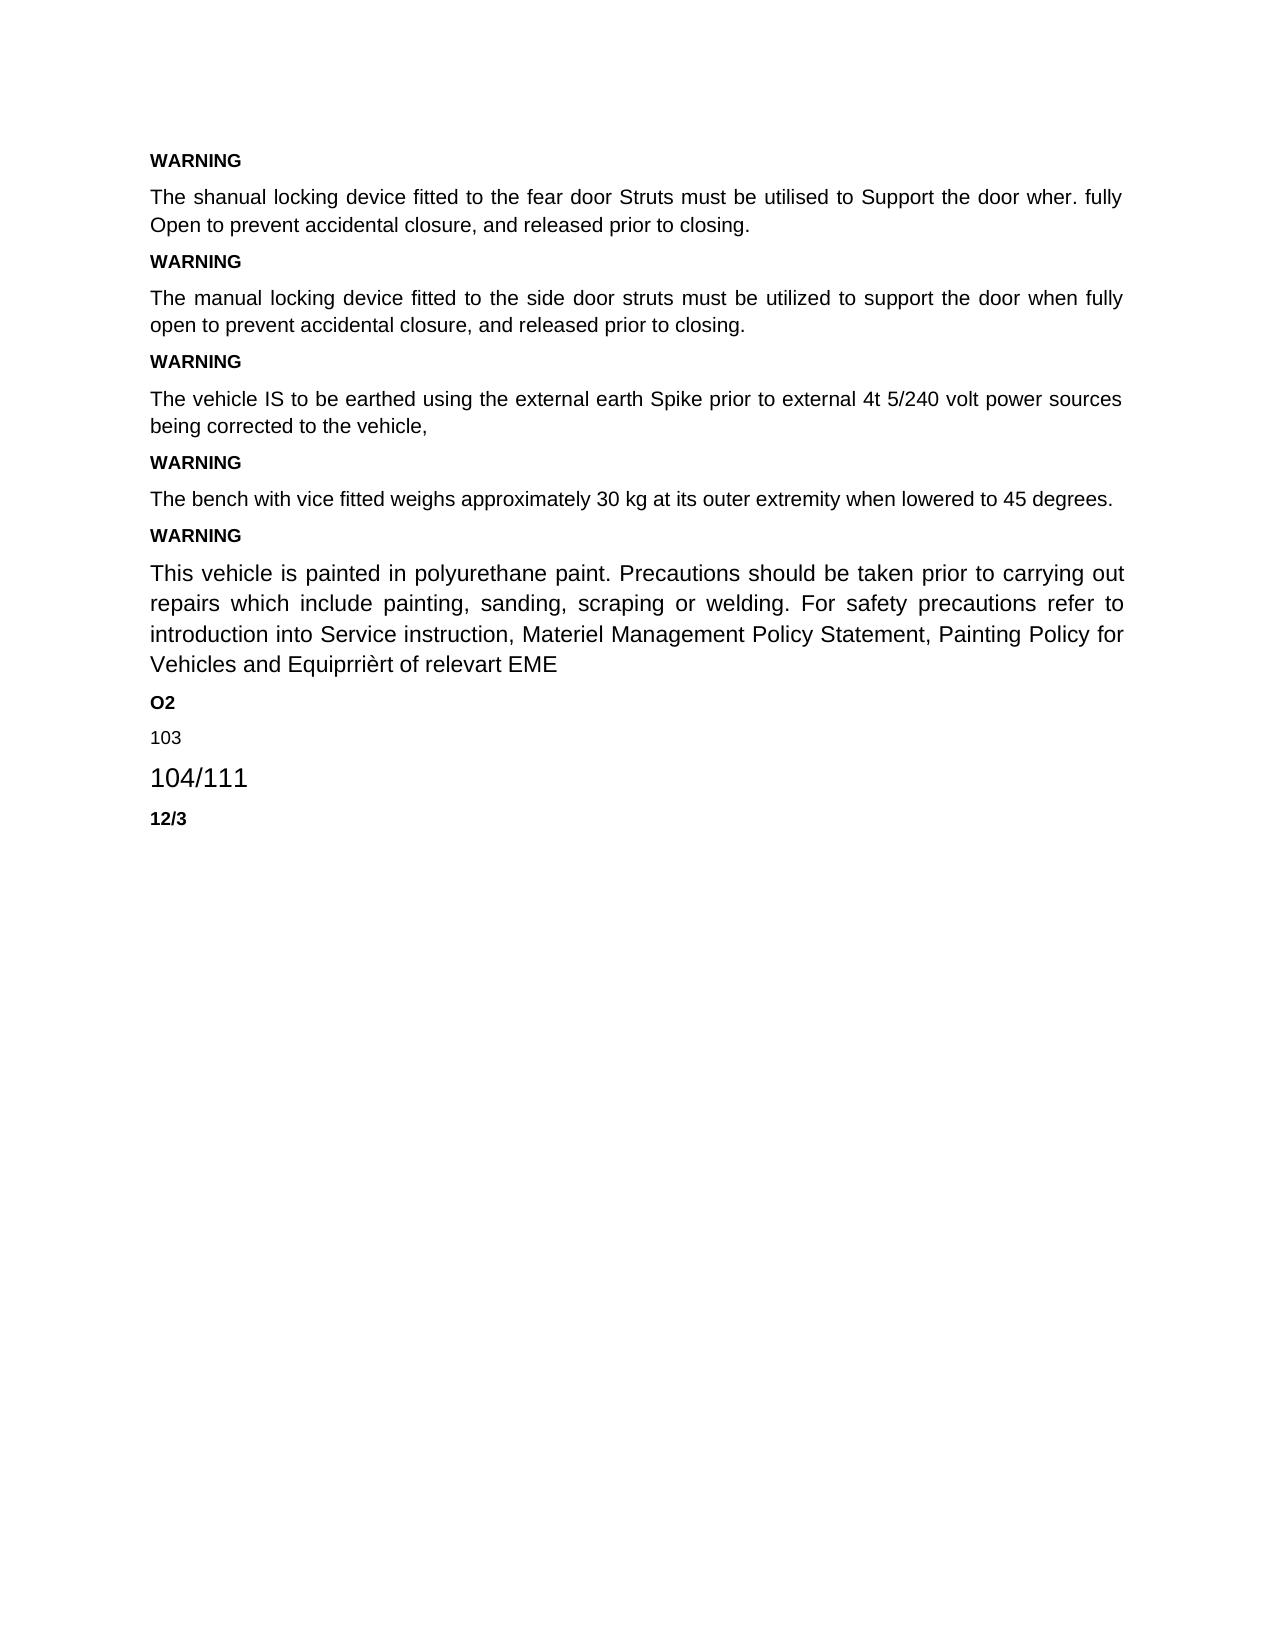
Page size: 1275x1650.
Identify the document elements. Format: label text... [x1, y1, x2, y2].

text WARNING [150, 452, 1125, 473]
text 103 [150, 727, 1125, 748]
text WARNING [150, 525, 1125, 547]
text WARNING [150, 351, 1125, 373]
text 12/3 [150, 808, 1125, 830]
text This vehicle is painted in polyurethane paint. Precautions should be taken prior to carrying out repairs which include painting, sanding, scraping or welding. For safety precautions refer to introduction into Service instruction, Materiel Management Policy Statement, Painting Policy for Vehicles and Equiprrièrt of relevart EME [150, 560, 1125, 677]
text WARNING [150, 251, 1125, 272]
text O2 [150, 691, 1125, 713]
text The manual locking device fitted to the side door struts must be utilized to support the door when fully open to prevent accidental closure, and released prior to closing. [150, 286, 1125, 337]
text 104/111 [150, 762, 1125, 793]
text WARNING [150, 150, 1125, 172]
text The vehicle IS to be earthed using the external earth Spike prior to external 4t 5/240 volt power sources being corrected to the vehicle, [150, 386, 1125, 438]
text The shanual locking device fitted to the fear door Struts must be utilised to Support the door wher. fully Open to prevent accidental closure, and released prior to closing. [150, 185, 1125, 237]
text The bench with vice fitted weighs approximately 30 kg at its outer extremity when lowered to 45 degrees. [150, 487, 1125, 511]
